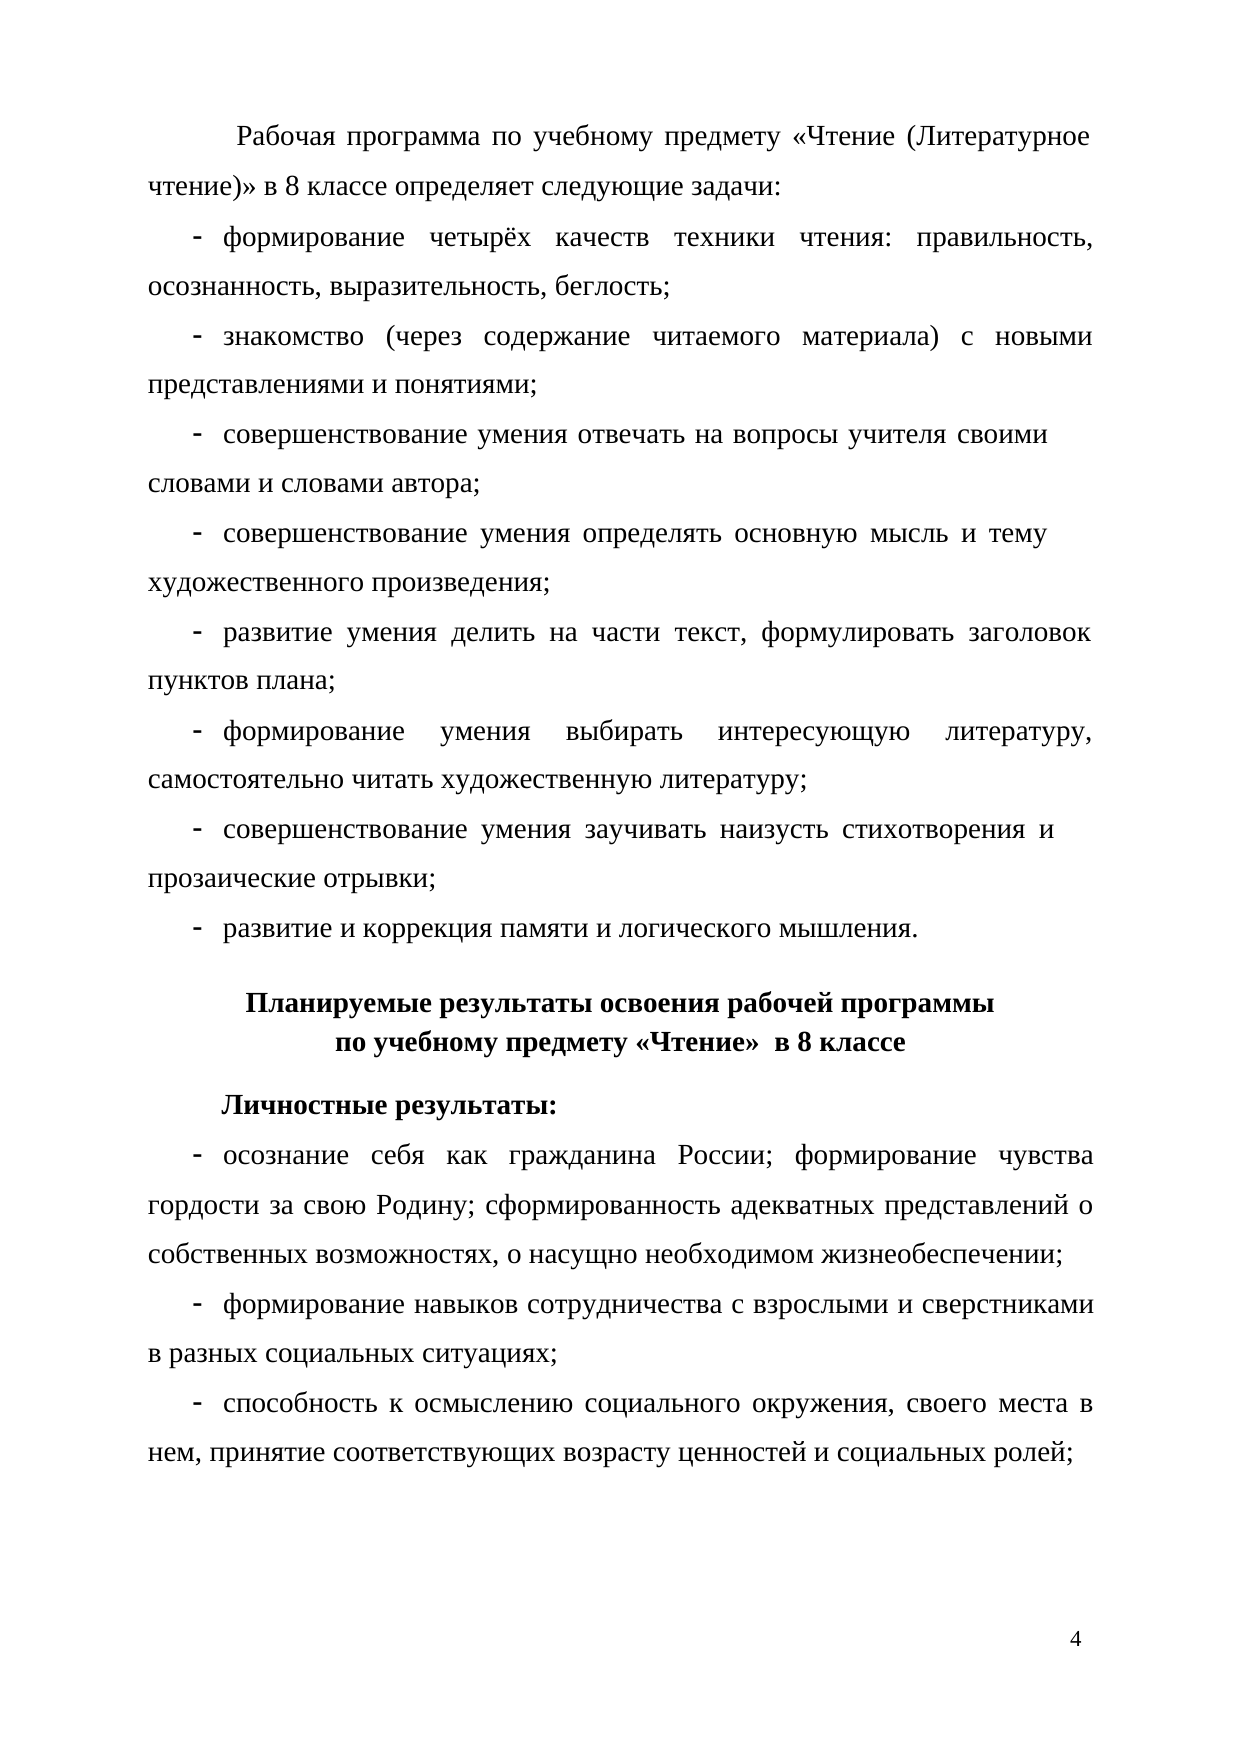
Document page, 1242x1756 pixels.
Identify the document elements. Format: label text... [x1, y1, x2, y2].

list развитие и коррекция памяти и логического мышления. [192, 910, 1146, 944]
list формирование умения выбирать интересующую литературу, самостоятельно читать художественную литературу; [148, 713, 1094, 795]
text Планируемые результаты освоения рабочей программы по учебному предмету «Чтение» в 8 классе [245, 986, 997, 1058]
list знакомство (через содержание читаемого материала) с новыми представлениями и понятиями; [148, 318, 1094, 400]
list осознание себя как гражданина России; формирование чувства гордости за свою Родину; сформированность адекватных представлений о собственных возможностях, о насущно необходимом жизнеобеспечении; [148, 1137, 1094, 1270]
list способность к осмыслению социального окружения, своего места в нем, принятие соответствующих возрасту ценностей и социальных ролей; [148, 1385, 1094, 1467]
text Личностные результаты: [221, 1087, 1146, 1121]
list совершенствование умения определять основную мысль и тему художественного произведения; [148, 515, 1094, 597]
list совершенствование умения отвечать на вопросы учителя своими словами и словами автора; [148, 416, 1094, 499]
list совершенствование умения заучивать наизусть стихотворения и прозаические отрывки; [148, 812, 1094, 894]
text Рабочая программа по учебному предмету «Чтение (Литературное чтение)» в 8 классе определяет следующие задачи: [148, 118, 1146, 202]
list формирование навыков сотрудничества с взрослыми и сверстниками в разных социальных ситуациях; [148, 1286, 1094, 1368]
list формирование четырёх качеств техники чтения: правильность, осознанность, выразительность, беглость; [148, 219, 1094, 301]
list развитие умения делить на части текст, формулировать заголовок пунктов плана; [148, 614, 1094, 696]
